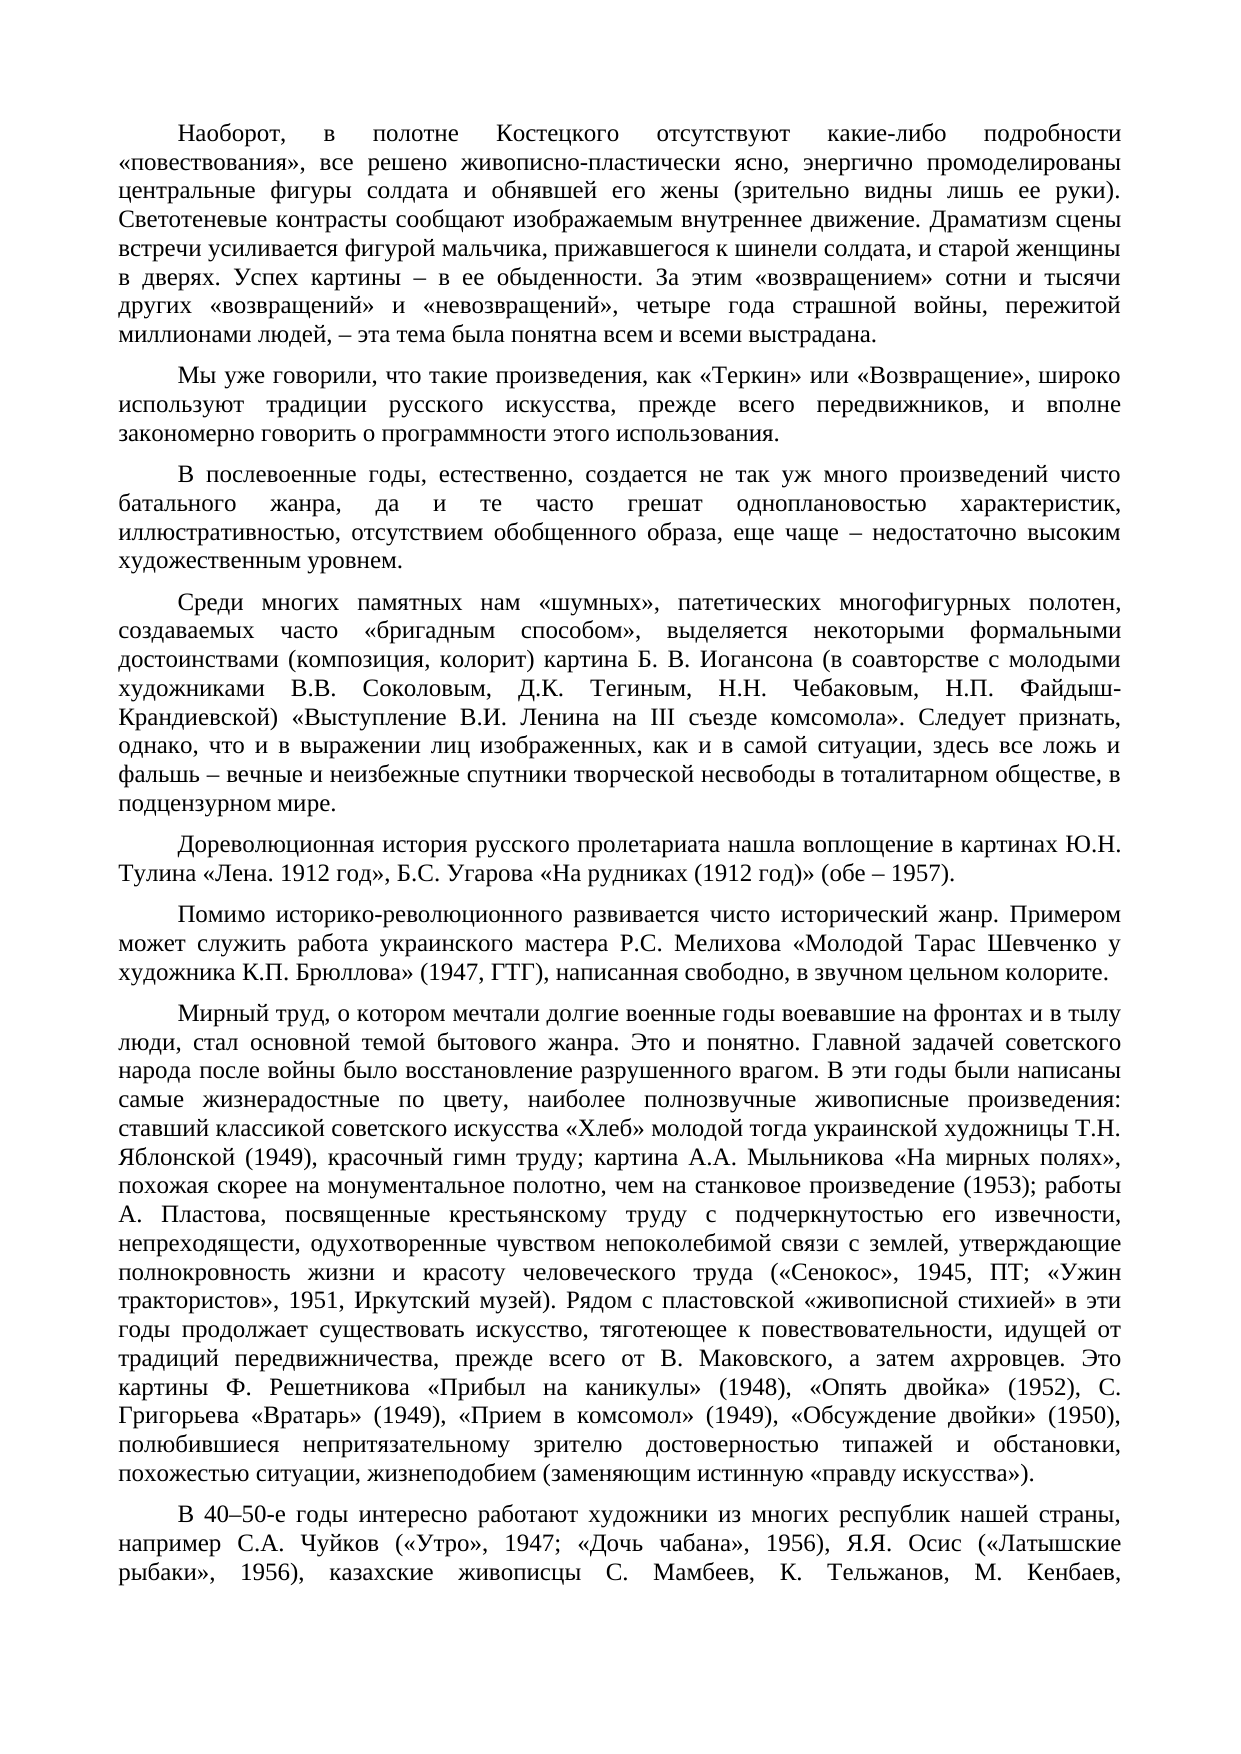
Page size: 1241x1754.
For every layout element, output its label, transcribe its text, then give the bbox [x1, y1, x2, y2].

text Помимо историко-революционного развивается чисто исторический жанр. Примером может служить работа украинского мастера Р.С. Мелихова «Молодой Тарас Шевченко у художника К.П. Брюллова» (1947, ГТГ), написанная свободно, в звучном цельном колорите. [118, 899, 1122, 986]
text В послевоенные годы, естественно, создается не так уж много произведений чисто батального жанра, да и те часто грешат одноплановостью характеристик, иллюстративностью, отсутствием обобщенного образа, еще чаще – недостаточно высоким художественным уровнем. [118, 459, 1122, 574]
text Мы уже говорили, что такие произведения, как «Теркин» или «Возвращение», широко используют традиции русского искусства, прежде всего передвижников, и вполне закономерно говорить о программности этого использования. [118, 361, 1122, 447]
text Мирный труд, о котором мечтали долгие военные годы воевавшие на фронтах и в тылу люди, стал основной темой бытового жанра. Это и понятно. Главной задачей советского народа после войны было восстановление разрушенного врагом. В эти годы были написаны самые жизнерадостные по цвету, наиболее полнозвучные живописные произведения: ставший классикой советского искусства «Хлеб» молодой тогда украинской художницы Т.Н. Яблонской (1949), красочный гимн труду; картина А.А. Мыльникова «На мирных полях», похожая скорее на монументальное полотно, чем на станковое произведение (1953); работы А. Пластова, посвященные крестьянскому труду с подчеркнутостью его извечности, непреходящести, одухотворенные чувством непоколебимой связи с землей, утверждающие полнокровность жизни и красоту человеческого труда («Сенокос», 1945, ПТ; «Ужин трактористов», 1951, Иркутский музей). Рядом с пластовской «живописной стихией» в эти годы продолжает существовать искусство, тяготеющее к повествовательности, идущей от традиций передвижничества, прежде всего от В. Маковского, а затем ахрровцев. Это картины Ф. Решетникова «Прибыл на каникулы» (1948), «Опять двойка» (1952), С. Григорьева «Вратарь» (1949), «Прием в комсомол» (1949), «Обсуждение двойки» (1950), полюбившиеся непритязательному зрителю достоверностью типажей и обстановки, похожестью ситуации, жизнеподобием (заменяющим истинную «правду искусства»). [118, 998, 1122, 1487]
text Наоборот, в полотне Костецкого отсутствуют какие-либо подробности «повествования», все решено живописно-пластически ясно, энергично промоделированы центральные фигуры солдата и обнявшей его жены (зрительно видны лишь ее руки). Светотеневые контрасты сообщают изображаемым внутреннее движение. Драматизм сцены встречи усиливается фигурой мальчика, прижавшегося к шинели солдата, и старой женщины в дверях. Успех картины – в ее обыденности. За этим «возвращением» сотни и тысячи других «возвращений» и «невозвращений», четыре года страшной войны, пережитой миллионами людей, – эта тема была понятна всем и всеми выстрадана. [118, 118, 1122, 348]
text Дореволюционная история русского пролетариата нашла воплощение в картинах Ю.Н. Тулина «Лена. 1912 год», Б.С. Угарова «На рудниках (1912 год)» (обе – 1957). [118, 829, 1122, 887]
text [118, 1499, 1122, 1586]
text Среди многих памятных нам «шумных», патетических многофигурных полотен, создаваемых часто «бригадным способом», выделяется некоторыми формальными достоинствами (композиция, колорит) картина Б. В. Иогансона (в соавторстве с молодыми художниками В.В. Соколовым, Д.К. Тегиным, Н.Н. Чебаковым, Н.П. Файдыш-Крандиевской) «Выступление В.И. Ленина на III съезде комсомола». Следует признать, однако, что и в выражении лиц изображенных, как и в самой ситуации, здесь все ложь и фальшь – вечные и неизбежные спутники творческой несвободы в тоталитарном обществе, в подцензурном мире. [118, 587, 1122, 817]
